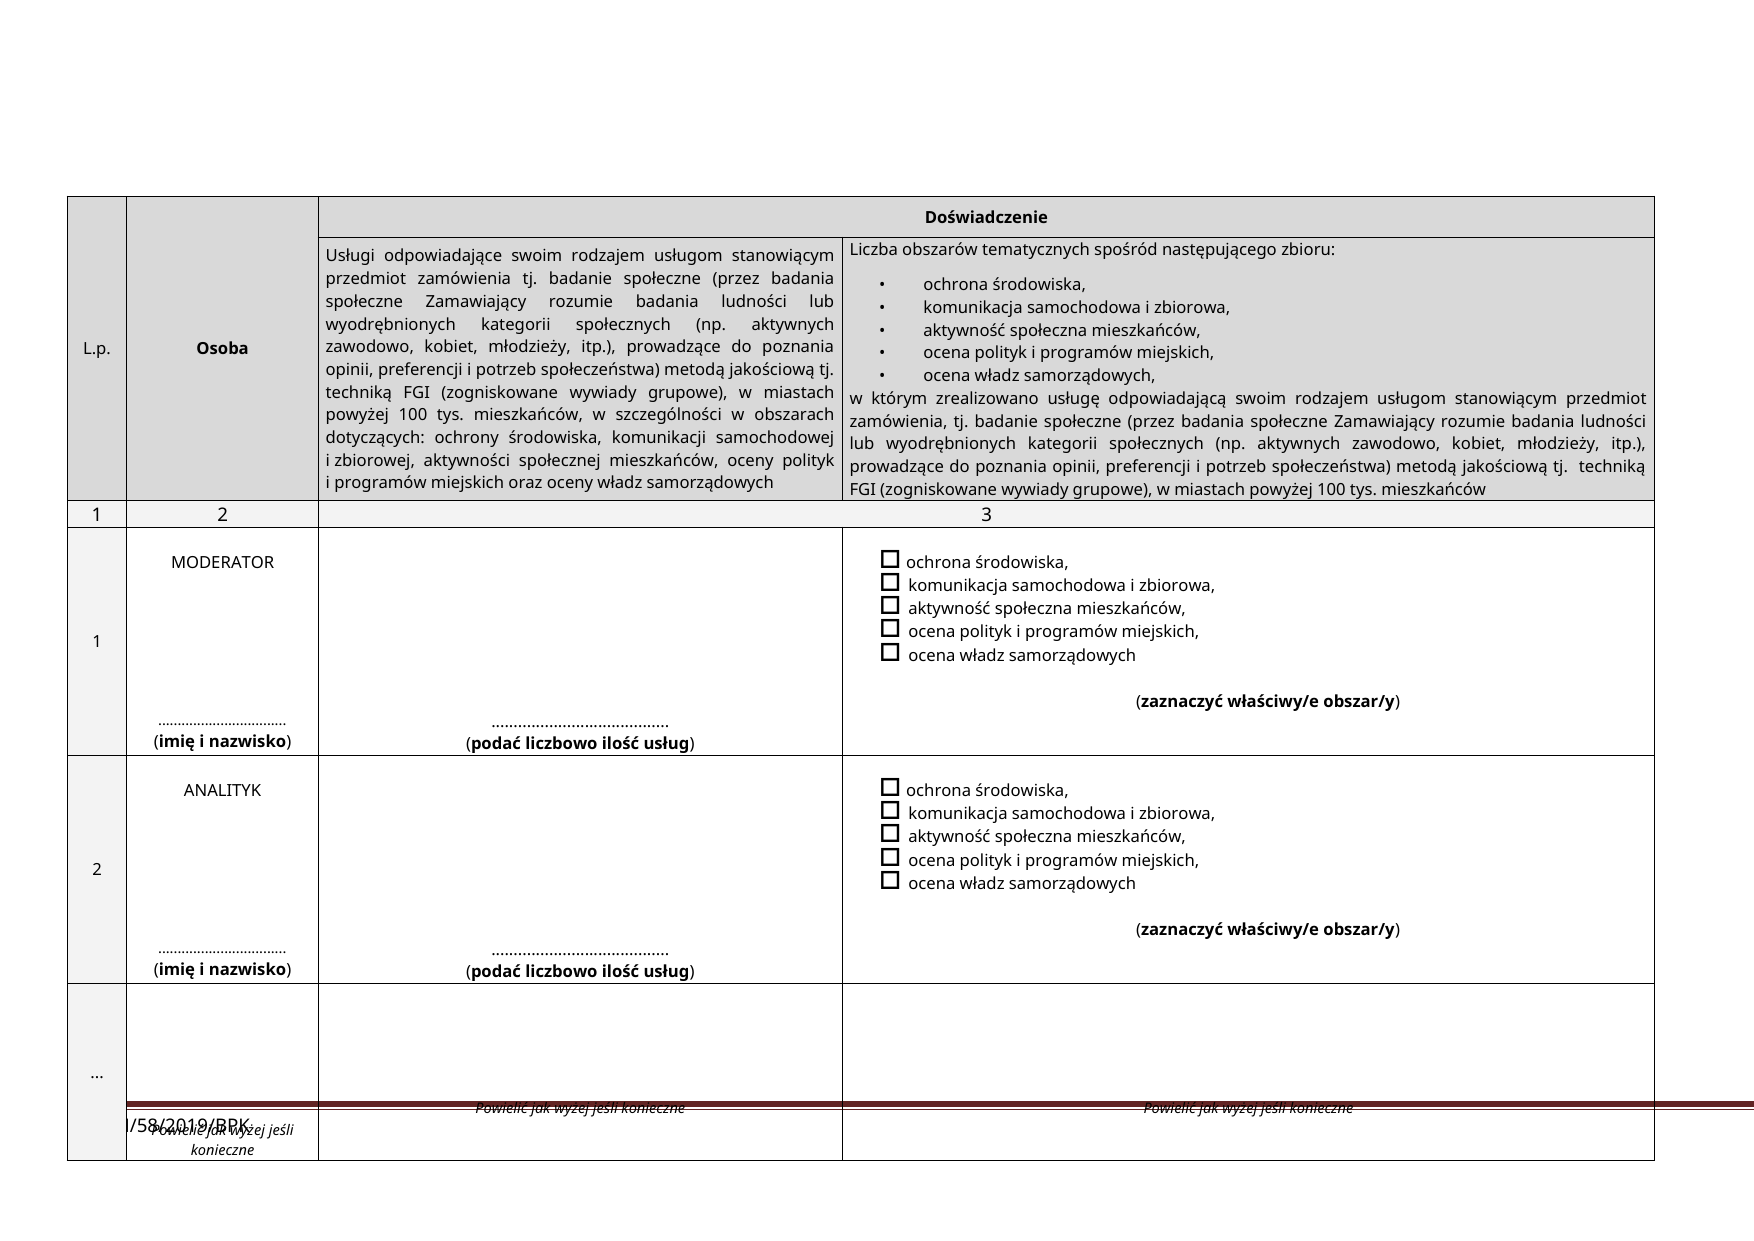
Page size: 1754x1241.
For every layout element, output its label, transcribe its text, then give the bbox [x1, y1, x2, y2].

table_cell MODERATOR ................................. (imię i nazwisko) [127, 528, 318, 755]
table_cell Powielić jak wyżej jeśli konieczne [319, 984, 842, 1160]
table_cell Powielić jak wyżej jeśli konieczne [843, 984, 1654, 1160]
table_cell 2 [68, 756, 126, 983]
table_header Osoba [127, 197, 318, 500]
table_header L.p. [68, 197, 126, 500]
table_cell Powielić jak wyżej jeśli konieczne [127, 984, 318, 1160]
table_cell ANALITYK ................................. (imię i nazwisko) [127, 756, 318, 983]
table_cell Usługi odpowiadające swoim rodzajem usługom stanowiącym przedmiot zamówienia tj. badanie społeczne (przez badania społeczne Zamawiający rozumie badania ludności lub wyodrębnionych kategorii społecznych (np. aktywnych zawodowo, kobiet, młodzieży, itp.), prowadzące do poznania opinii, preferencji i potrzeb społeczeństwa) metodą jakościową tj. techniką FGI (zogniskowane wywiady grupowe), w miastach powyżej 100 tys. mieszkańców, w szczególności w obszarach dotyczących: ochrony środowiska, komunikacji samochodowej i zbiorowej, aktywności społecznej mieszkańców, oceny polityk i programów miejskich oraz oceny władz samorządowych [319, 238, 842, 500]
table_cell Liczba obszarów tematycznych spośród następującego zbioru: • ochrona środowiska, • komunikacja samochodowa i zbiorowa, • aktywność społeczna mieszkańców, • ocena polityk i programów miejskich, • ocena władz samorządowych, w którym zrealizowano usługę odpowiadającą swoim rodzajem usługom stanowiącym przedmiot zamówienia, tj. badanie społeczne (przez badania społeczne Zamawiający rozumie badania ludności lub wyodrębnionych kategorii społecznych (np. aktywnych zawodowo, kobiet, młodzieży, itp.), prowadzące do poznania opinii, preferencji i potrzeb społeczeństwa) metodą jakościową tj. techniką FGI (zogniskowane wywiady grupowe), w miastach powyżej 100 tys. mieszkańców [843, 238, 1654, 500]
table_cell 1 [68, 528, 126, 755]
table_cell 1 [68, 501, 126, 527]
table_cell ... [68, 984, 126, 1160]
table_cell 3 [319, 501, 1654, 527]
table_header Doświadczenie [319, 197, 1654, 237]
table_cell ........................................ (podać liczbowo ilość usług) [319, 528, 842, 755]
table_cell ........................................ (podać liczbowo ilość usług) [319, 756, 842, 983]
table_cell ochrona środowiska, komunikacja samochodowa i zbiorowa, aktywność społeczna mieszkańców, ocena polityk i programów miejskich, ocena władz samorządowych (zaznaczyć właściwy/e obszar/y) [843, 528, 1654, 755]
table_cell ochrona środowiska, komunikacja samochodowa i zbiorowa, aktywność społeczna mieszkańców, ocena polityk i programów miejskich, ocena władz samorządowych (zaznaczyć właściwy/e obszar/y) [843, 756, 1654, 983]
table_cell 2 [127, 501, 318, 527]
